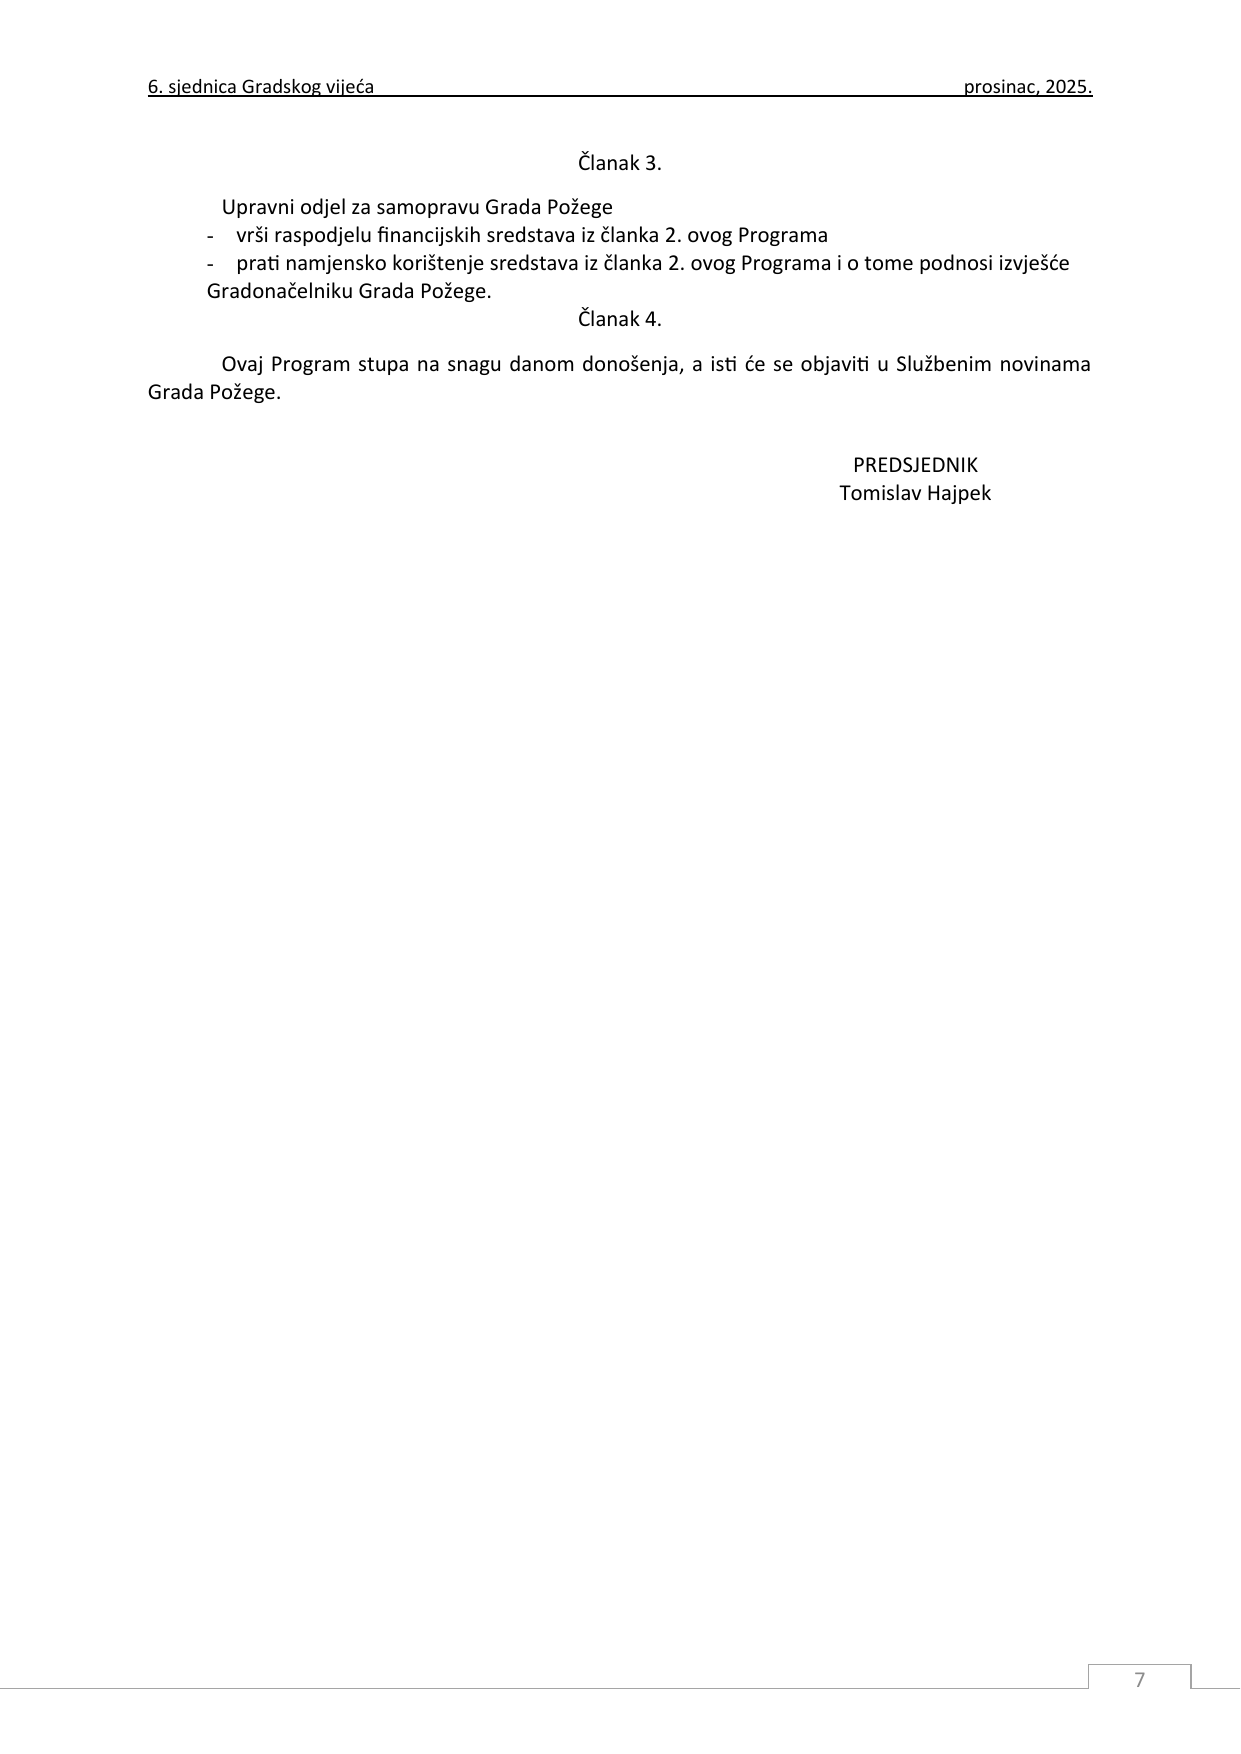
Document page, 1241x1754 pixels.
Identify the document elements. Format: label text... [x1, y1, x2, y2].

text Članak 4. [148, 304, 1093, 332]
list prati namjensko korištenje sredstava iz članka 2. ovog Programa i o tome podnosi izvješće [207, 248, 1093, 276]
text PREDSJEDNIK [738, 450, 1093, 478]
list vrši raspodjelu financijskih sredstava iz članka 2. ovog Programa [207, 220, 1093, 248]
text Ovaj Program stupa na snagu danom donošenja, a isti će se objaviti u Službenim novinama Grada Požege. [148, 349, 1093, 405]
text Gradonačelniku Grada Požege. [207, 276, 1093, 304]
text Tomislav Hajpek [738, 478, 1093, 506]
text Članak 3. [148, 148, 1093, 176]
text Upravni odjel za samopravu Grada Požege [148, 192, 1093, 220]
